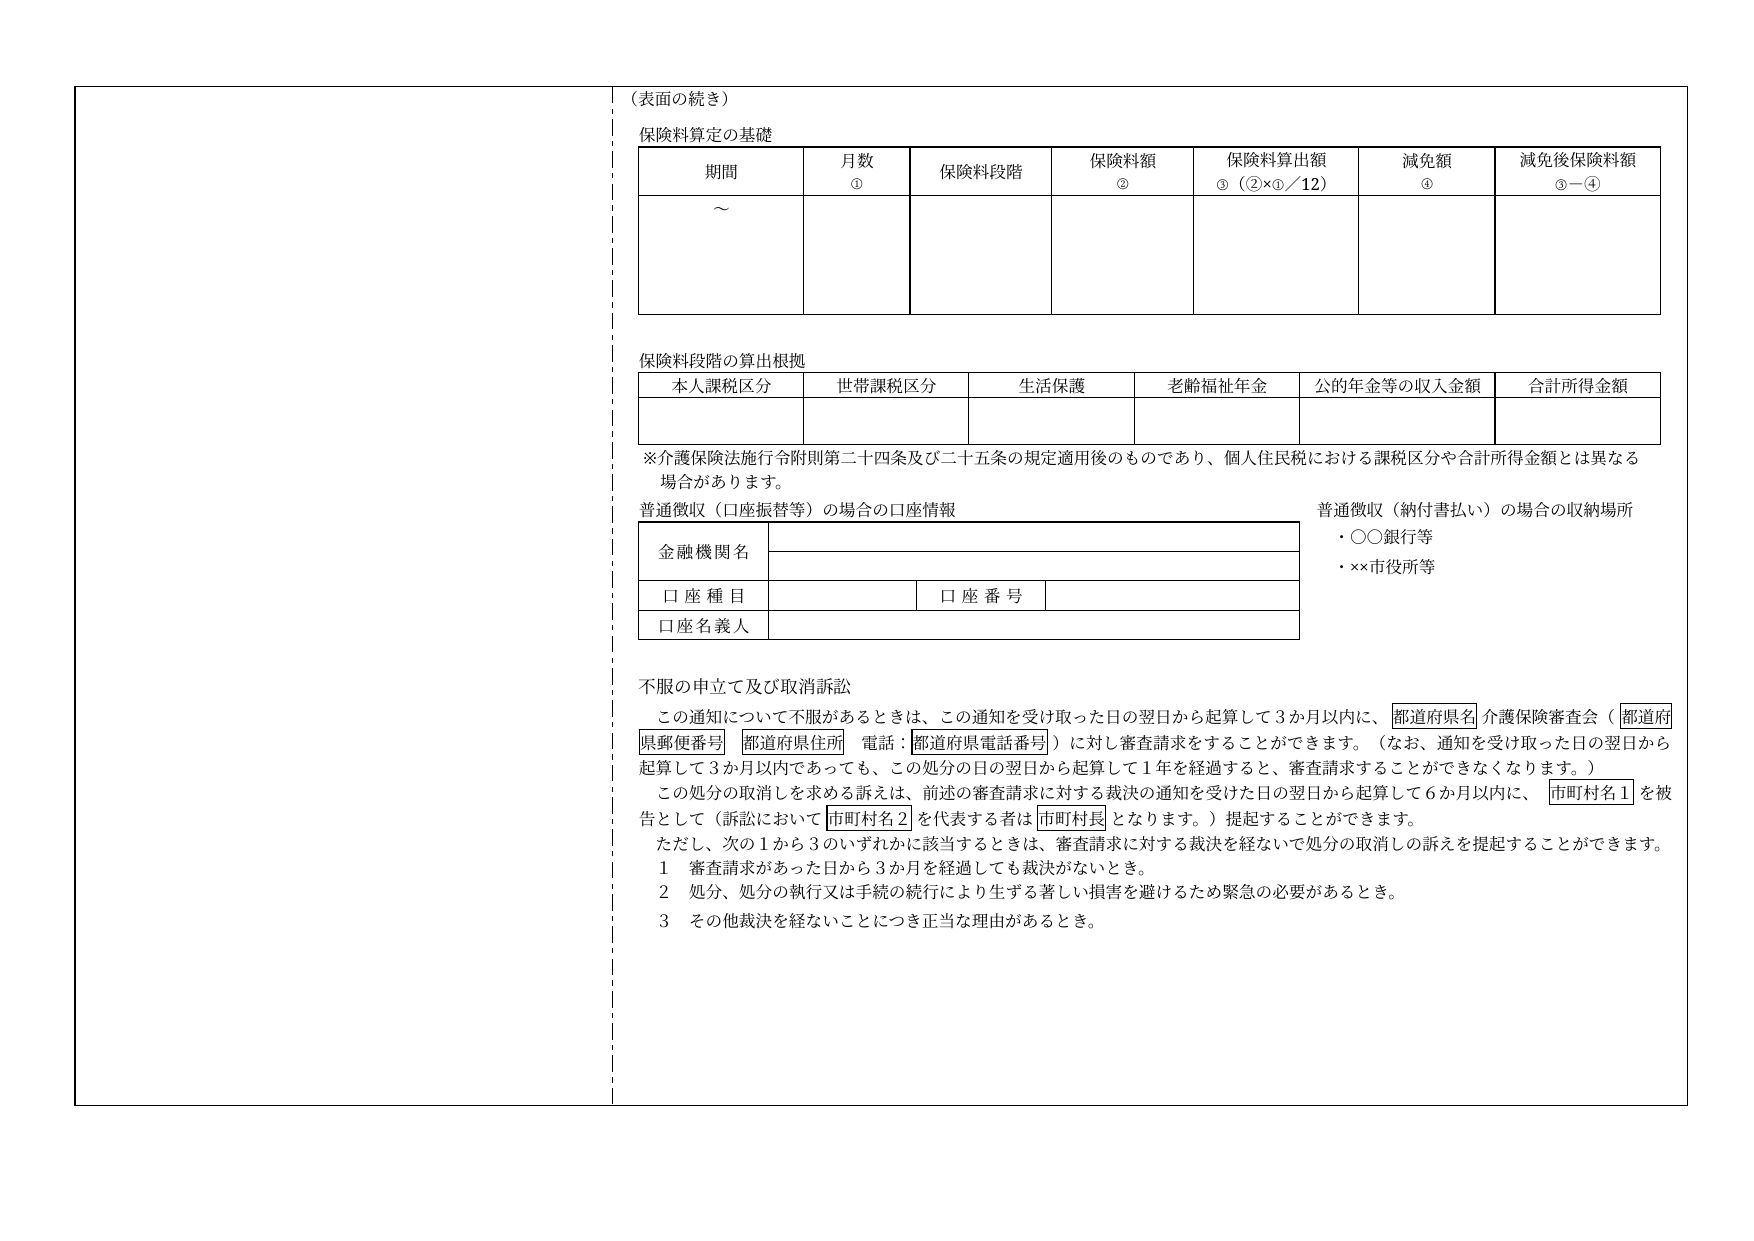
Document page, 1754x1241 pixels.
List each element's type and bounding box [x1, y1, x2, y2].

table_header [612, 87, 1687, 1105]
table_header [76, 87, 612, 1105]
